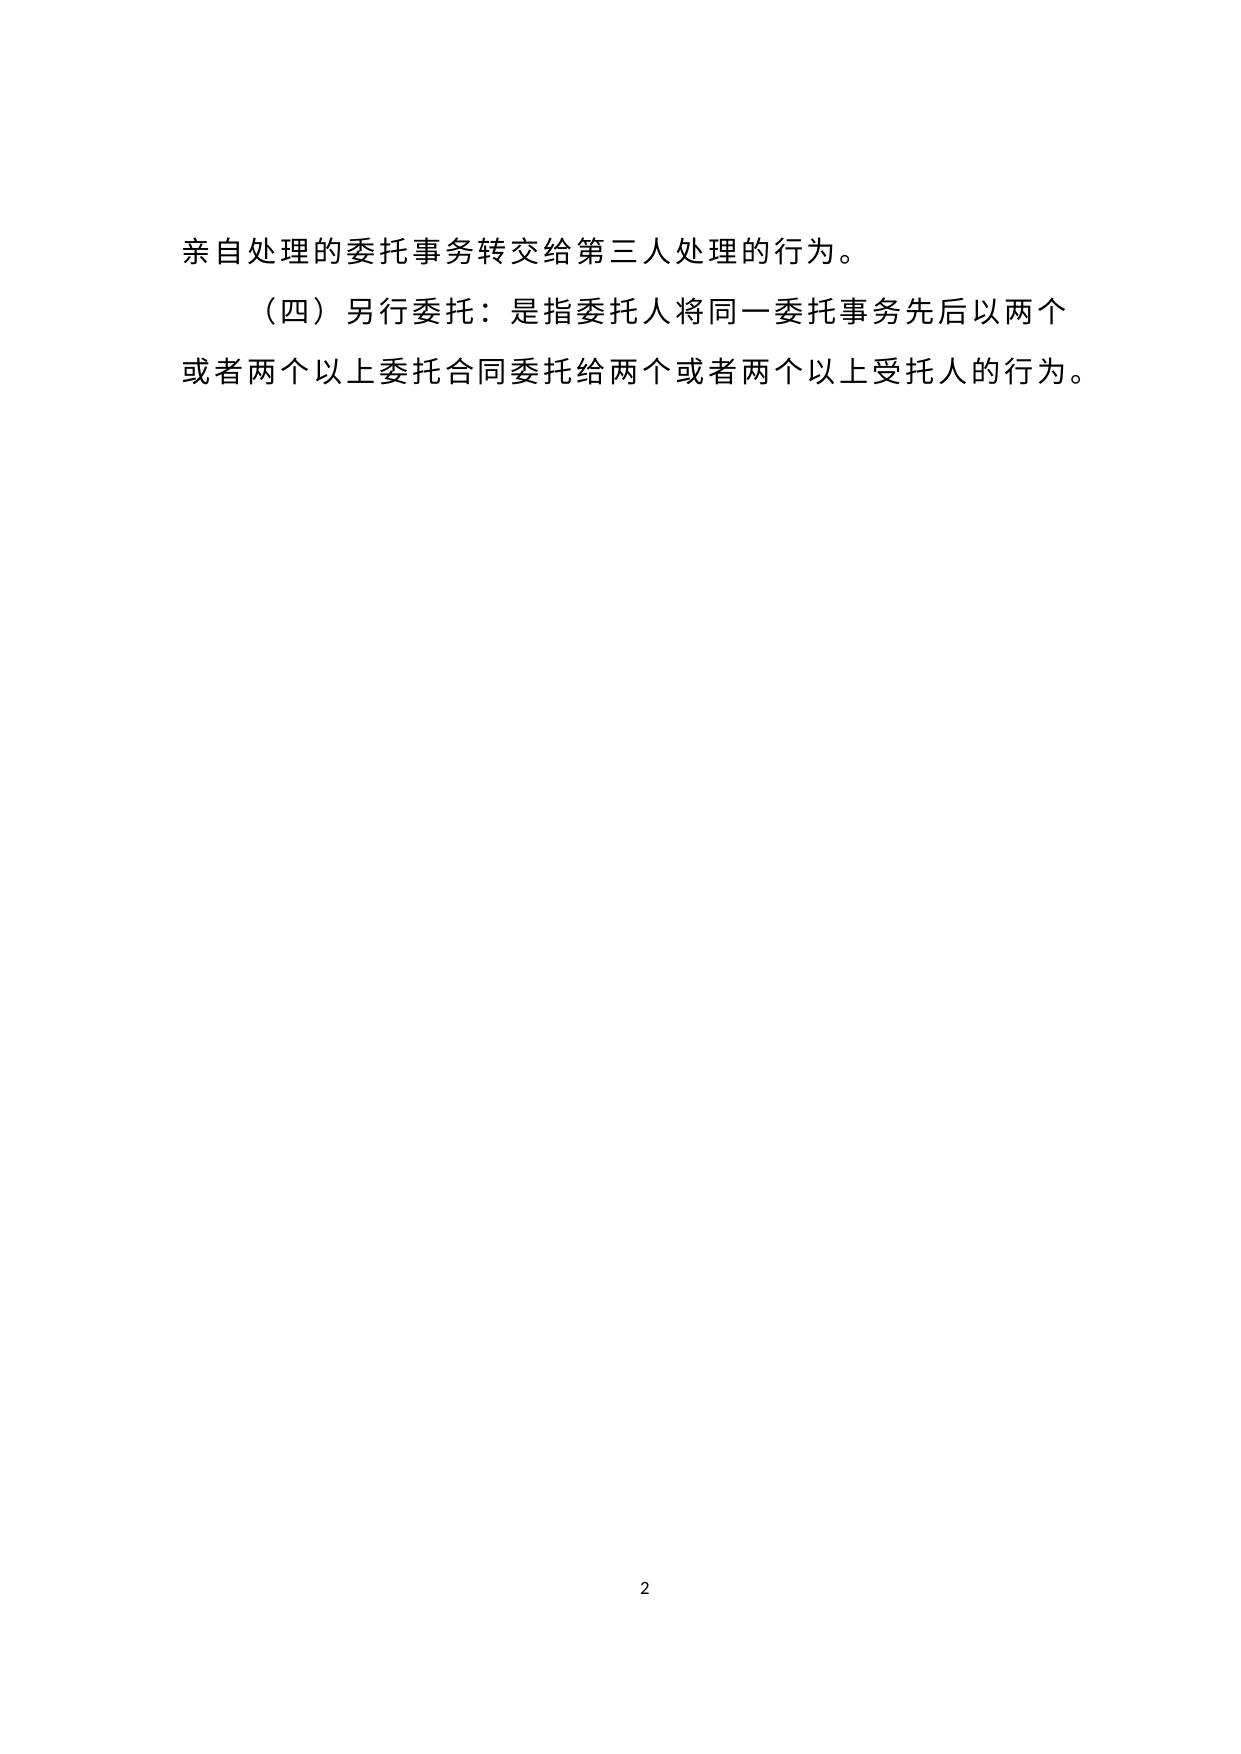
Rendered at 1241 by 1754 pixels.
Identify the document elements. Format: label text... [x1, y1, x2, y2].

text （四）另行委托：是指委托人将同一委托事务先后以两个或者两个以上委托合同委托给两个或者两个以上受托人的行为。 [182, 280, 1070, 400]
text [182, 219, 1070, 280]
